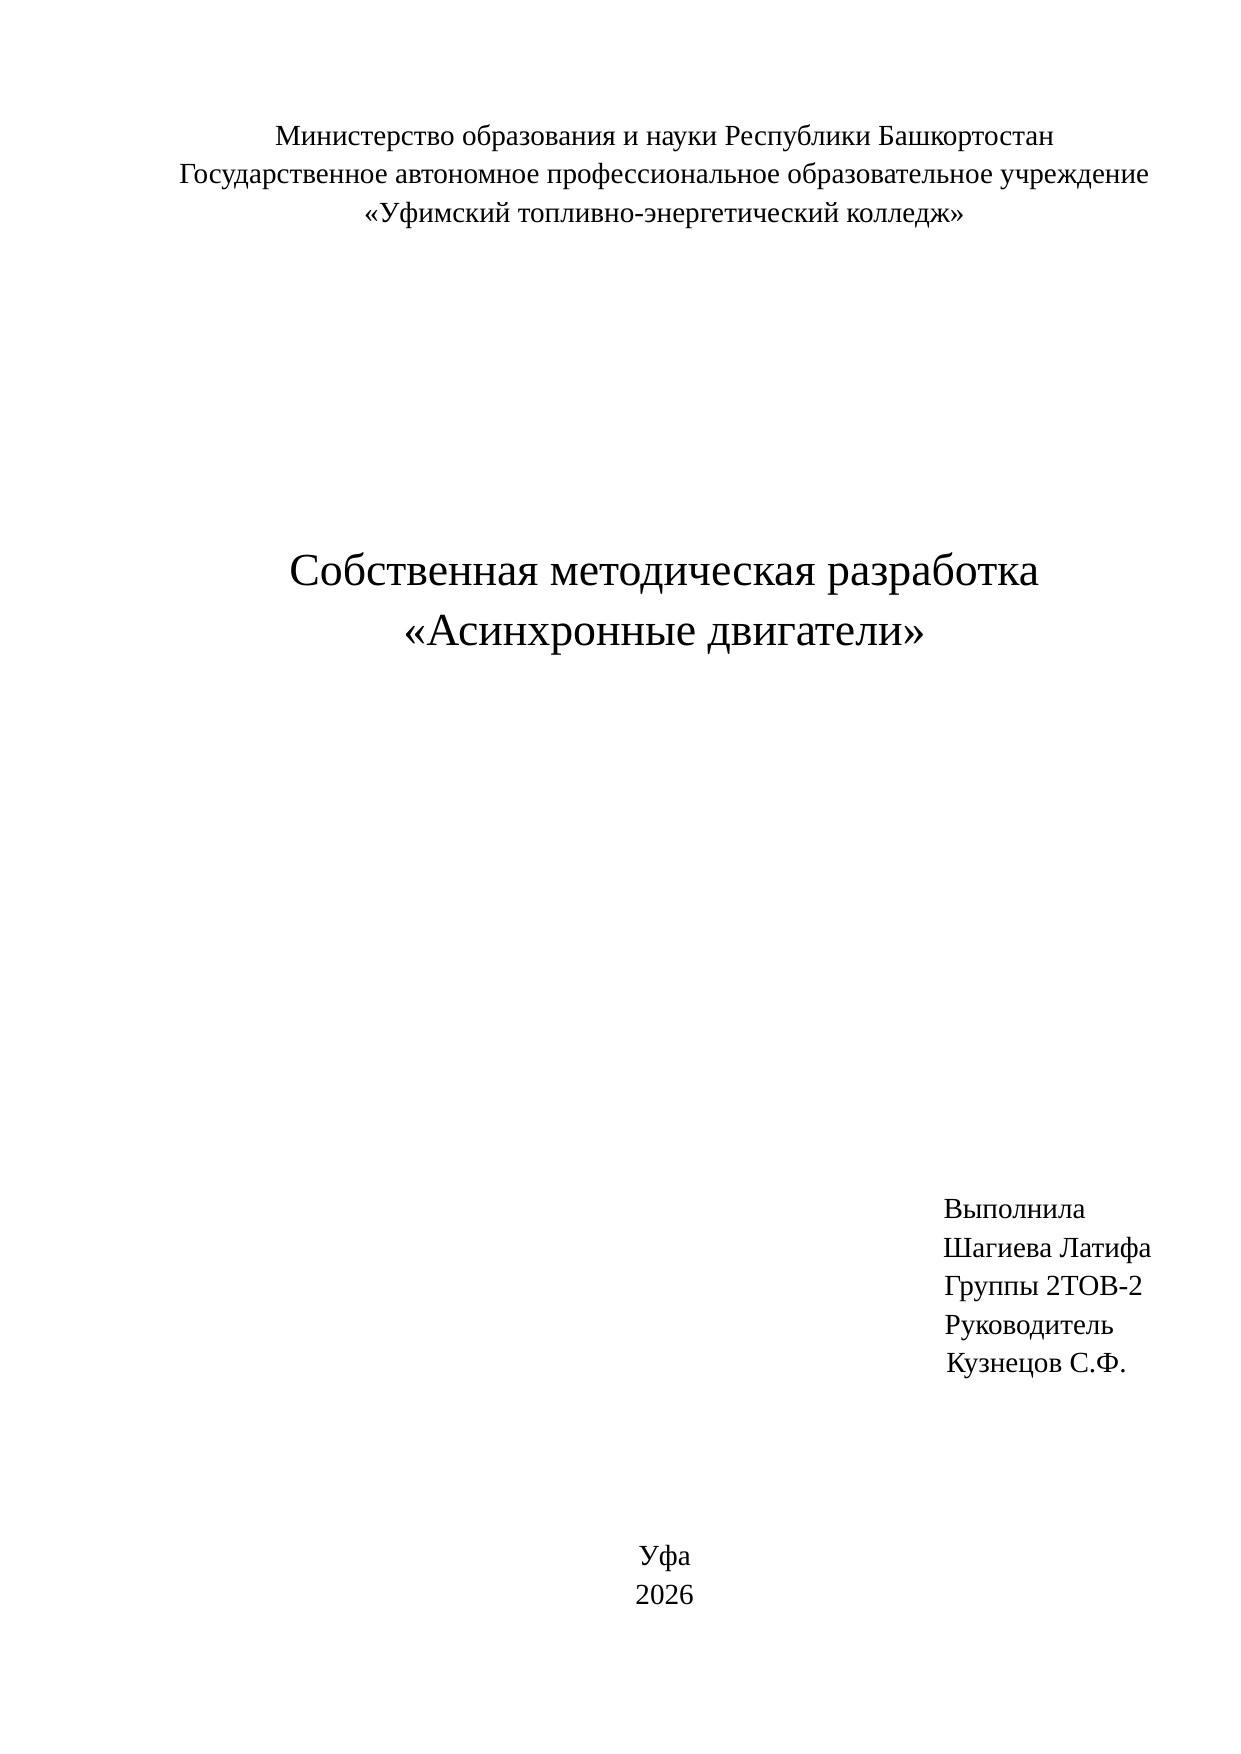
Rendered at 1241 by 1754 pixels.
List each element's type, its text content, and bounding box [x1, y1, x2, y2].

text Выполнила [177, 1191, 1152, 1225]
text Шагиева Латифа [177, 1230, 1152, 1263]
text Уфа [177, 1538, 1152, 1572]
text «Уфимский топливно-энергетический колледж» [177, 195, 1152, 267]
text 2026 [177, 1577, 1152, 1610]
text Министерство образования и науки Республики Башкортостан [177, 118, 1152, 152]
text Государственное автономное профессиональное образовательное учреждение [177, 157, 1152, 190]
text Кузнецов С.Ф. [177, 1346, 1152, 1379]
text Группы 2ТОВ-2 [177, 1268, 1152, 1302]
text Собственная методическая разработка «Асинхронные двигатели» [177, 542, 1152, 655]
text Руководитель [177, 1307, 1152, 1341]
